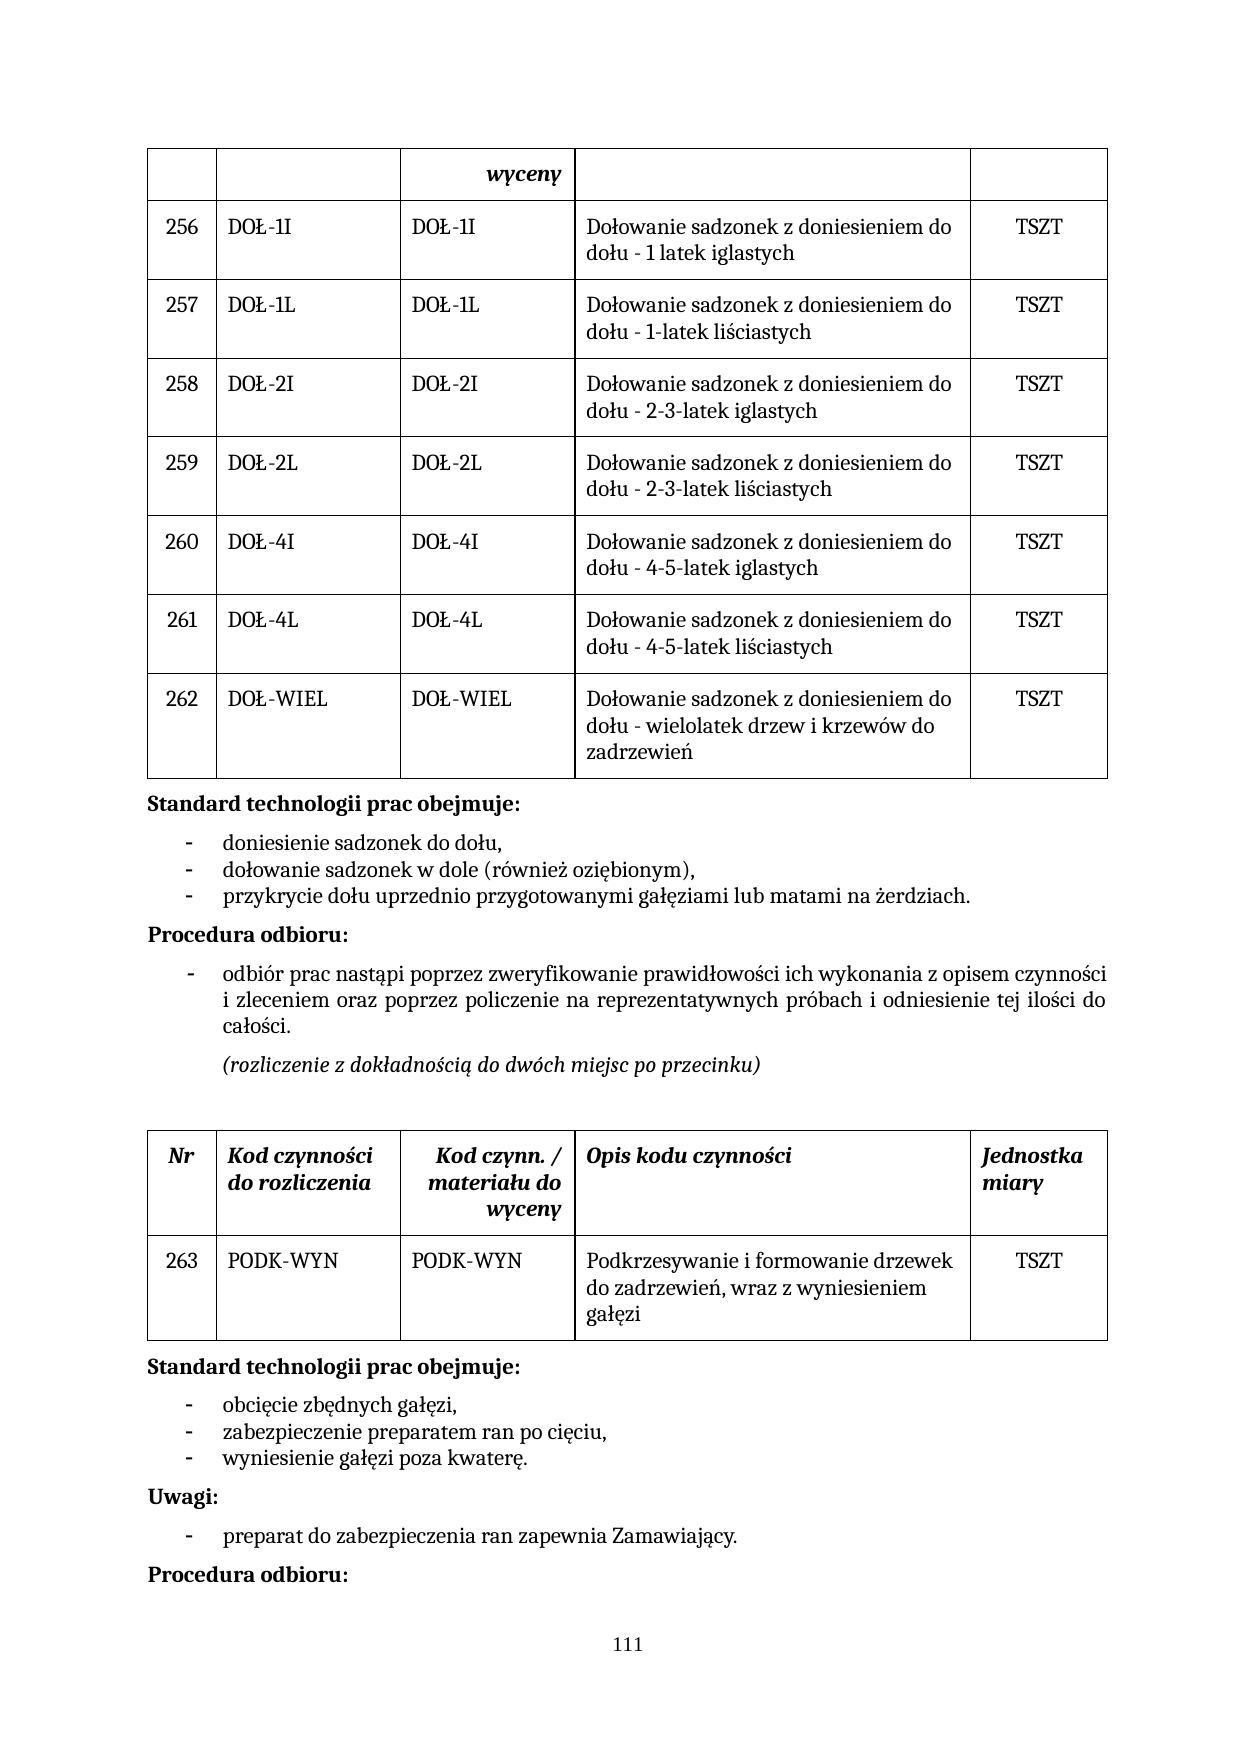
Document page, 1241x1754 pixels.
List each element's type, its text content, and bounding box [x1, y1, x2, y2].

list preparat do zabezpieczenia ran zapewnia Zamawiający. [185, 1523, 1107, 1549]
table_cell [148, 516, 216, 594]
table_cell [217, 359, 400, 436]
text Standard technologii prac obejmuje: [148, 791, 1107, 817]
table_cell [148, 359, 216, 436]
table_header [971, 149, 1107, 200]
list zabezpieczenie preparatem ran po cięciu, [185, 1419, 1107, 1445]
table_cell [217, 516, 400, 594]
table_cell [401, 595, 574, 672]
text Procedura odbioru: [148, 1562, 1107, 1588]
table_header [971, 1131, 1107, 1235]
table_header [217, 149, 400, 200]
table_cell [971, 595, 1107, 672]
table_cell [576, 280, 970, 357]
list odbiór prac nastąpi poprzez zweryfikowanie prawidłowości ich wykonania z opisem czynności i zleceniem oraz poprzez policzenie na reprezentatywnych próbach i odniesienie tej ilości do całości. [185, 960, 1107, 1039]
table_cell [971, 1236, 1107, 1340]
text Standard technologii prac obejmuje: [148, 1353, 1107, 1380]
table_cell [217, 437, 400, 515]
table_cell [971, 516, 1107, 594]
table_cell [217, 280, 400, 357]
text Uwagi: [148, 1484, 1107, 1510]
list wyniesienie gałęzi poza kwaterę. [185, 1445, 1107, 1471]
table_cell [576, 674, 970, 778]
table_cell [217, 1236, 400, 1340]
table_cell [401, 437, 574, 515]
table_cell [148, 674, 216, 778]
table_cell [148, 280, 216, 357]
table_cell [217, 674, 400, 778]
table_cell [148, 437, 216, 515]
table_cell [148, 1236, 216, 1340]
text (rozliczenie z dokładnością do dwóch miejsc po przecinku) [148, 1052, 1107, 1078]
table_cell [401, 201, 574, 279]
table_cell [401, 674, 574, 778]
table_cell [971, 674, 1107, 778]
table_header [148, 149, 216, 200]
list przykrycie dołu uprzednio przygotowanymi gałęziami lub matami na żerdziach. [185, 883, 1107, 909]
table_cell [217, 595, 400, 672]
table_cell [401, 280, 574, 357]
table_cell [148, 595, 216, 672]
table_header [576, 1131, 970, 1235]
list dołowanie sadzonek w dole (również oziębionym), [185, 856, 1107, 883]
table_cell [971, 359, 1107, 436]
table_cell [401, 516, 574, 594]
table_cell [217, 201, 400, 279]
list doniesienie sadzonek do dołu, [185, 830, 1107, 856]
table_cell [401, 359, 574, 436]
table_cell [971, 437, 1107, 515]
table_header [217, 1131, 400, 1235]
list obcięcie zbędnych gałęzi, [185, 1392, 1107, 1419]
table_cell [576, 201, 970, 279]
text Procedura odbioru: [148, 922, 1107, 948]
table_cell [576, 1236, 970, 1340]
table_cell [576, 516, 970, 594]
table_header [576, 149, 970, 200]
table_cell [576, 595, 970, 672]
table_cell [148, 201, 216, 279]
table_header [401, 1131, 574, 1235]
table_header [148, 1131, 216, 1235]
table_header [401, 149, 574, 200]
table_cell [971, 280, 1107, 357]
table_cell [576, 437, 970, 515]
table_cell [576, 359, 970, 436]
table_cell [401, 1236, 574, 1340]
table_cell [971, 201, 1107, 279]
